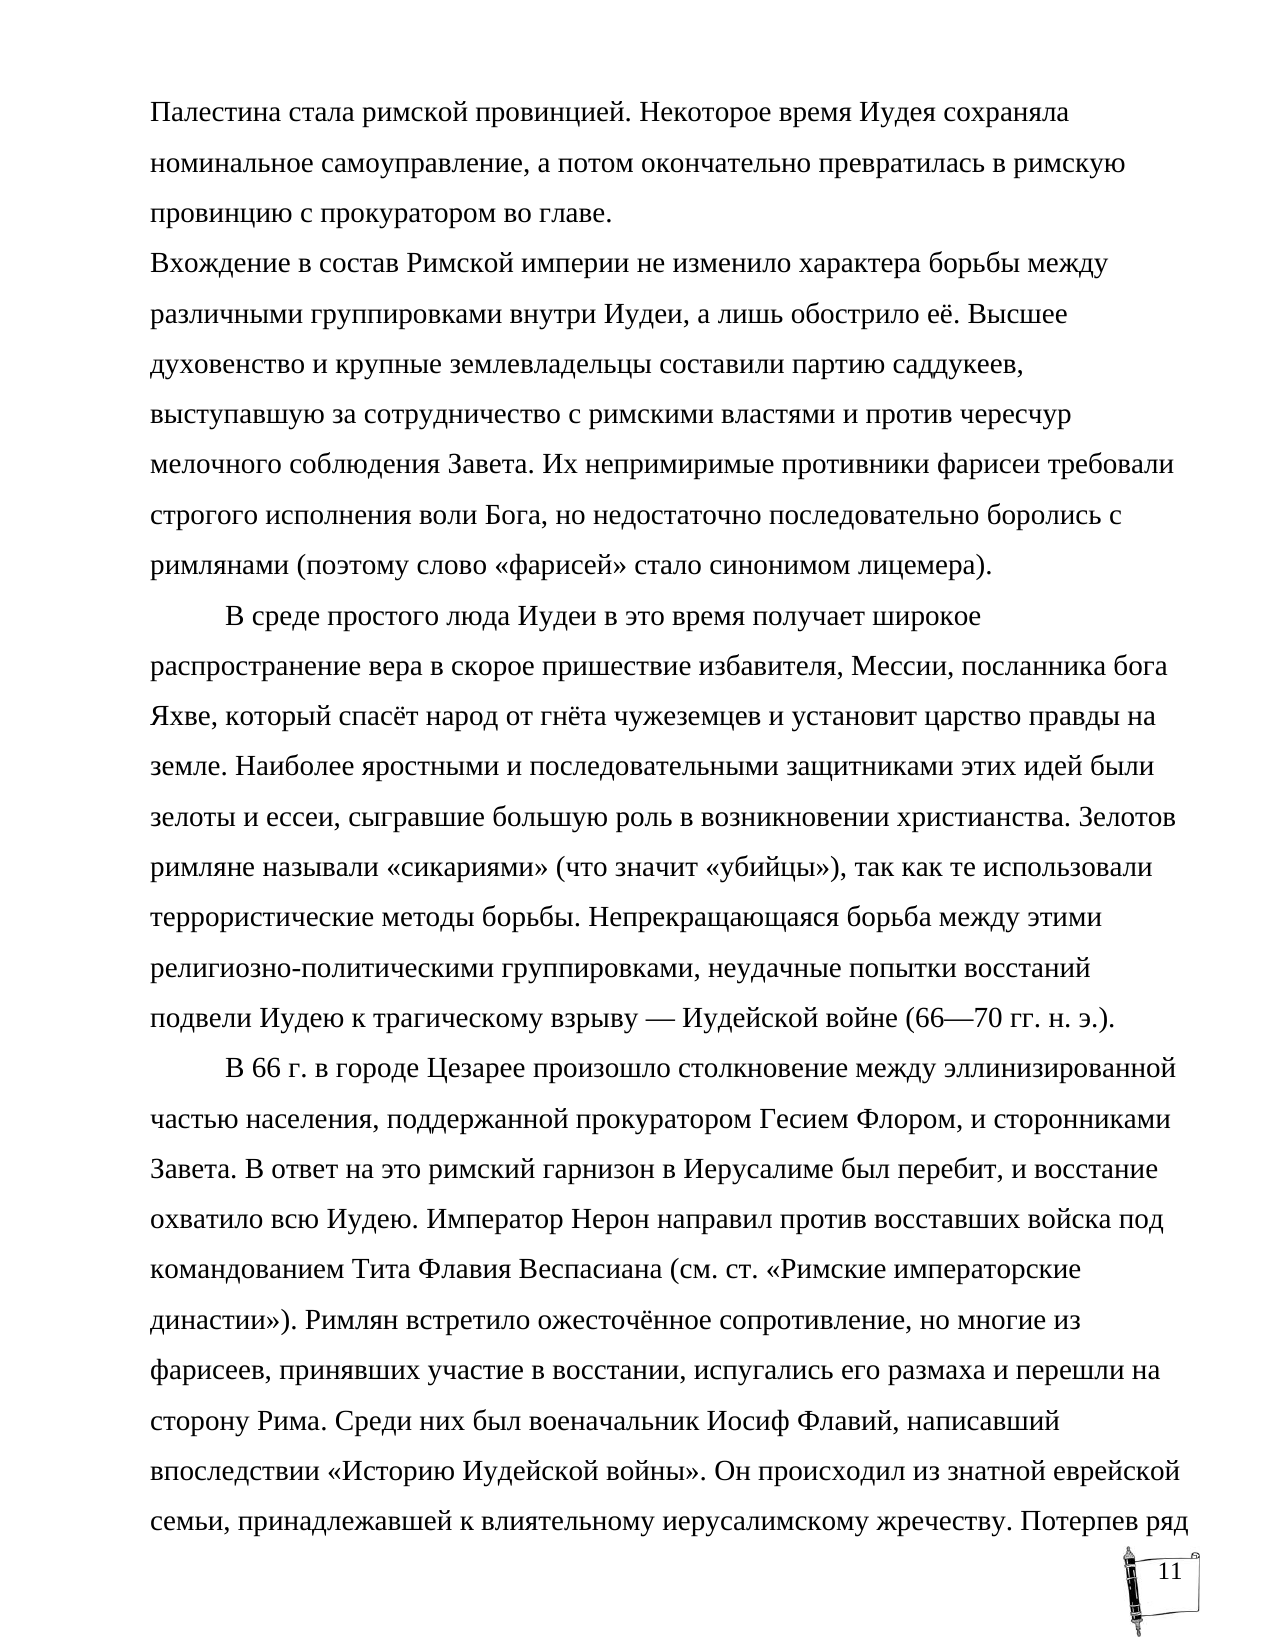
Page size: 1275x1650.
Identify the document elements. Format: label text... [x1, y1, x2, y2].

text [150, 1050, 1200, 1537]
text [150, 94, 1200, 229]
text В среде простого люда Иудеи в это время получает широкое распространение вера в скорое пришествие избавителя, Мессии, посланника бога Яхве, который спасёт народ от гнёта чужеземцев и установит царство правды на земле. Наиболее яростными и последовательными защитниками этих идей были зелоты и ессеи, сыгравшие большую роль в возникновении христианства. Зелотов римляне называли «сикариями» (что значит «убийцы»), так как те использовали террористические методы борьбы. Непрекращающаяся борьба между этими религиозно-политическими группировками, неудачные попытки восстаний подвели Иудею к трагическому взрыву — Иудейской войне (66—70 гг. н. э.). [150, 598, 1200, 1034]
picture [1123, 1546, 1200, 1637]
text Вхождение в состав Римской империи не изменило характера борьбы между различными группировками внутри Иудеи, а лишь обострило её. Высшее духовенство и крупные землевладельцы составили партию саддукеев, выступавшую за сотрудничество с римскими властями и против чересчур мелочного соблюдения Завета. Их непримиримые противники фарисеи требовали строгого исполнения воли Бога, но недостаточно последовательно боролись с римлянами (поэтому слово «фарисей» стало синонимом лицемера). [150, 245, 1200, 581]
